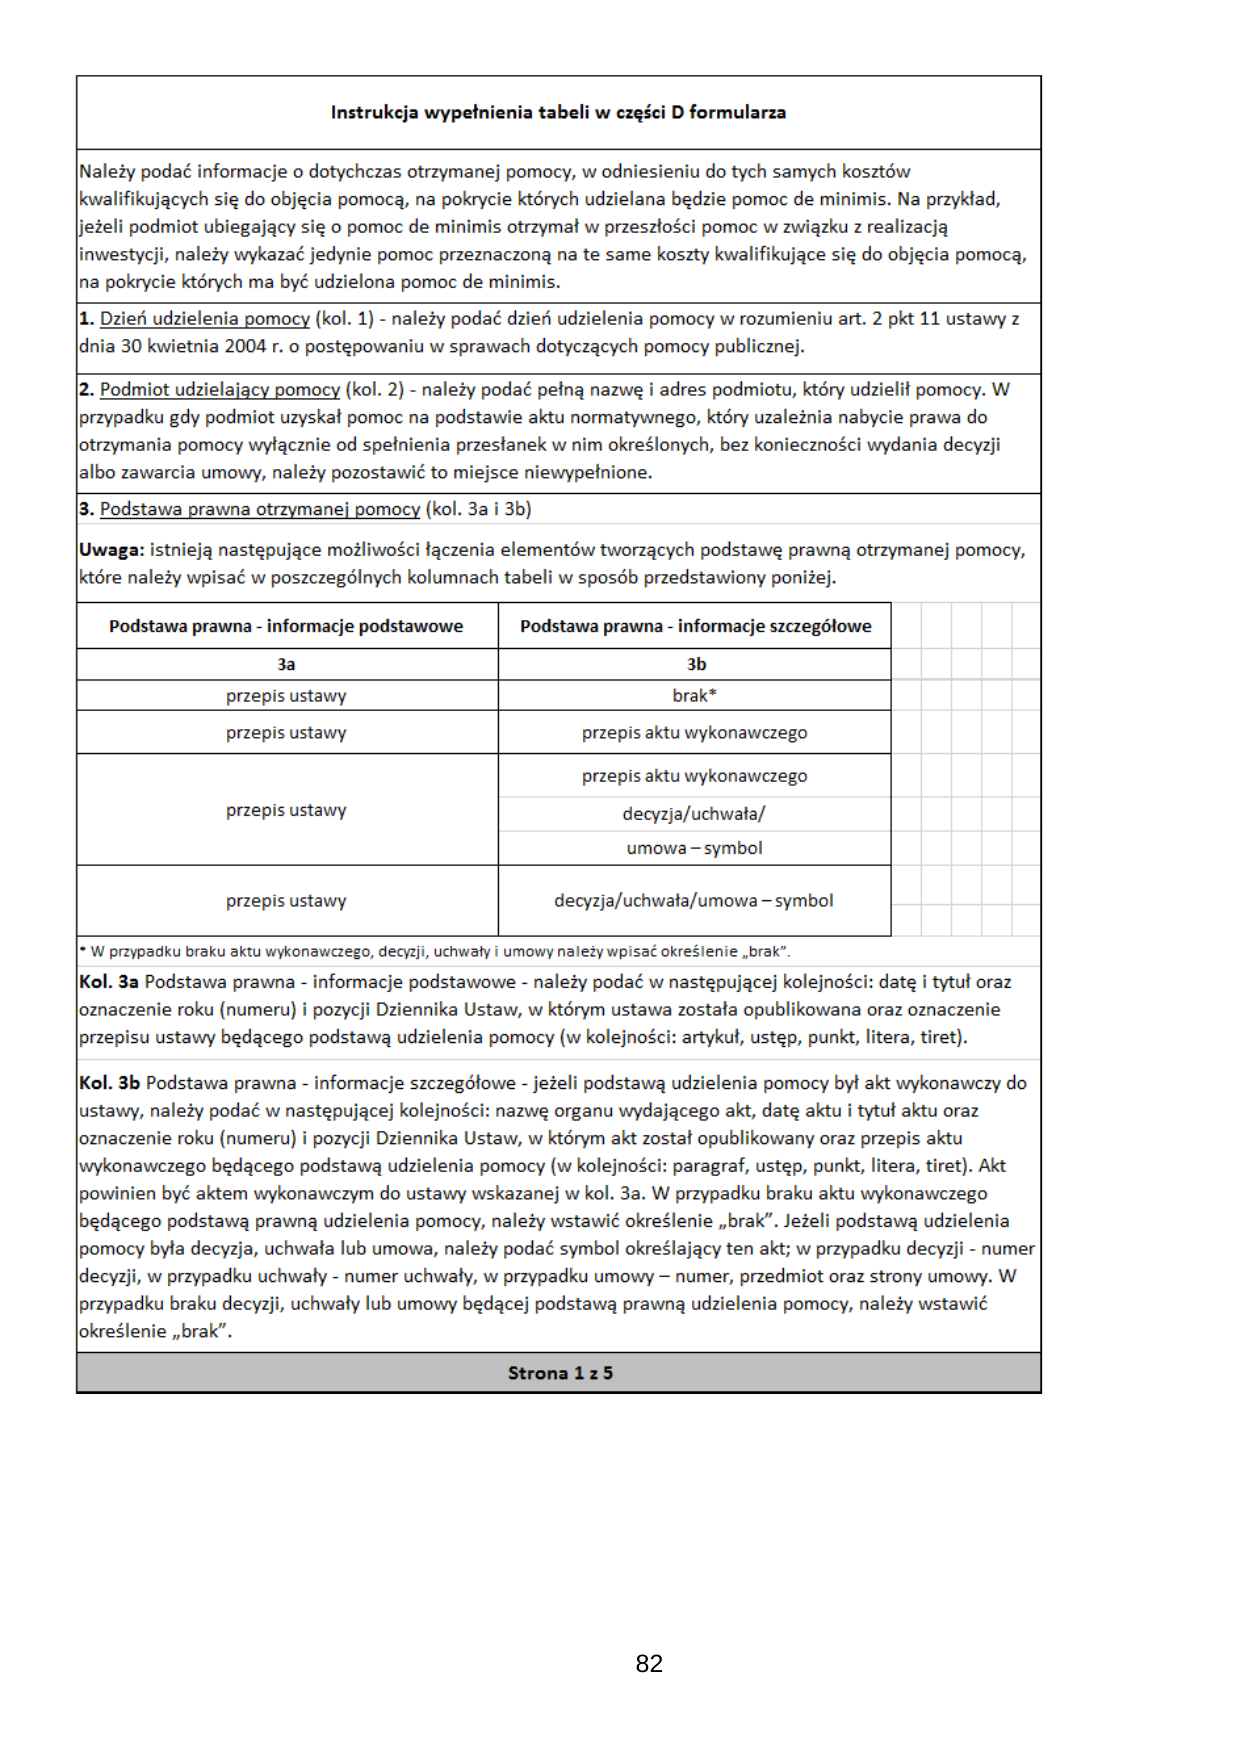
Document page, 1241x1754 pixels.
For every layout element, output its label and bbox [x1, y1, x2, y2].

picture [75, 75, 1043, 1394]
